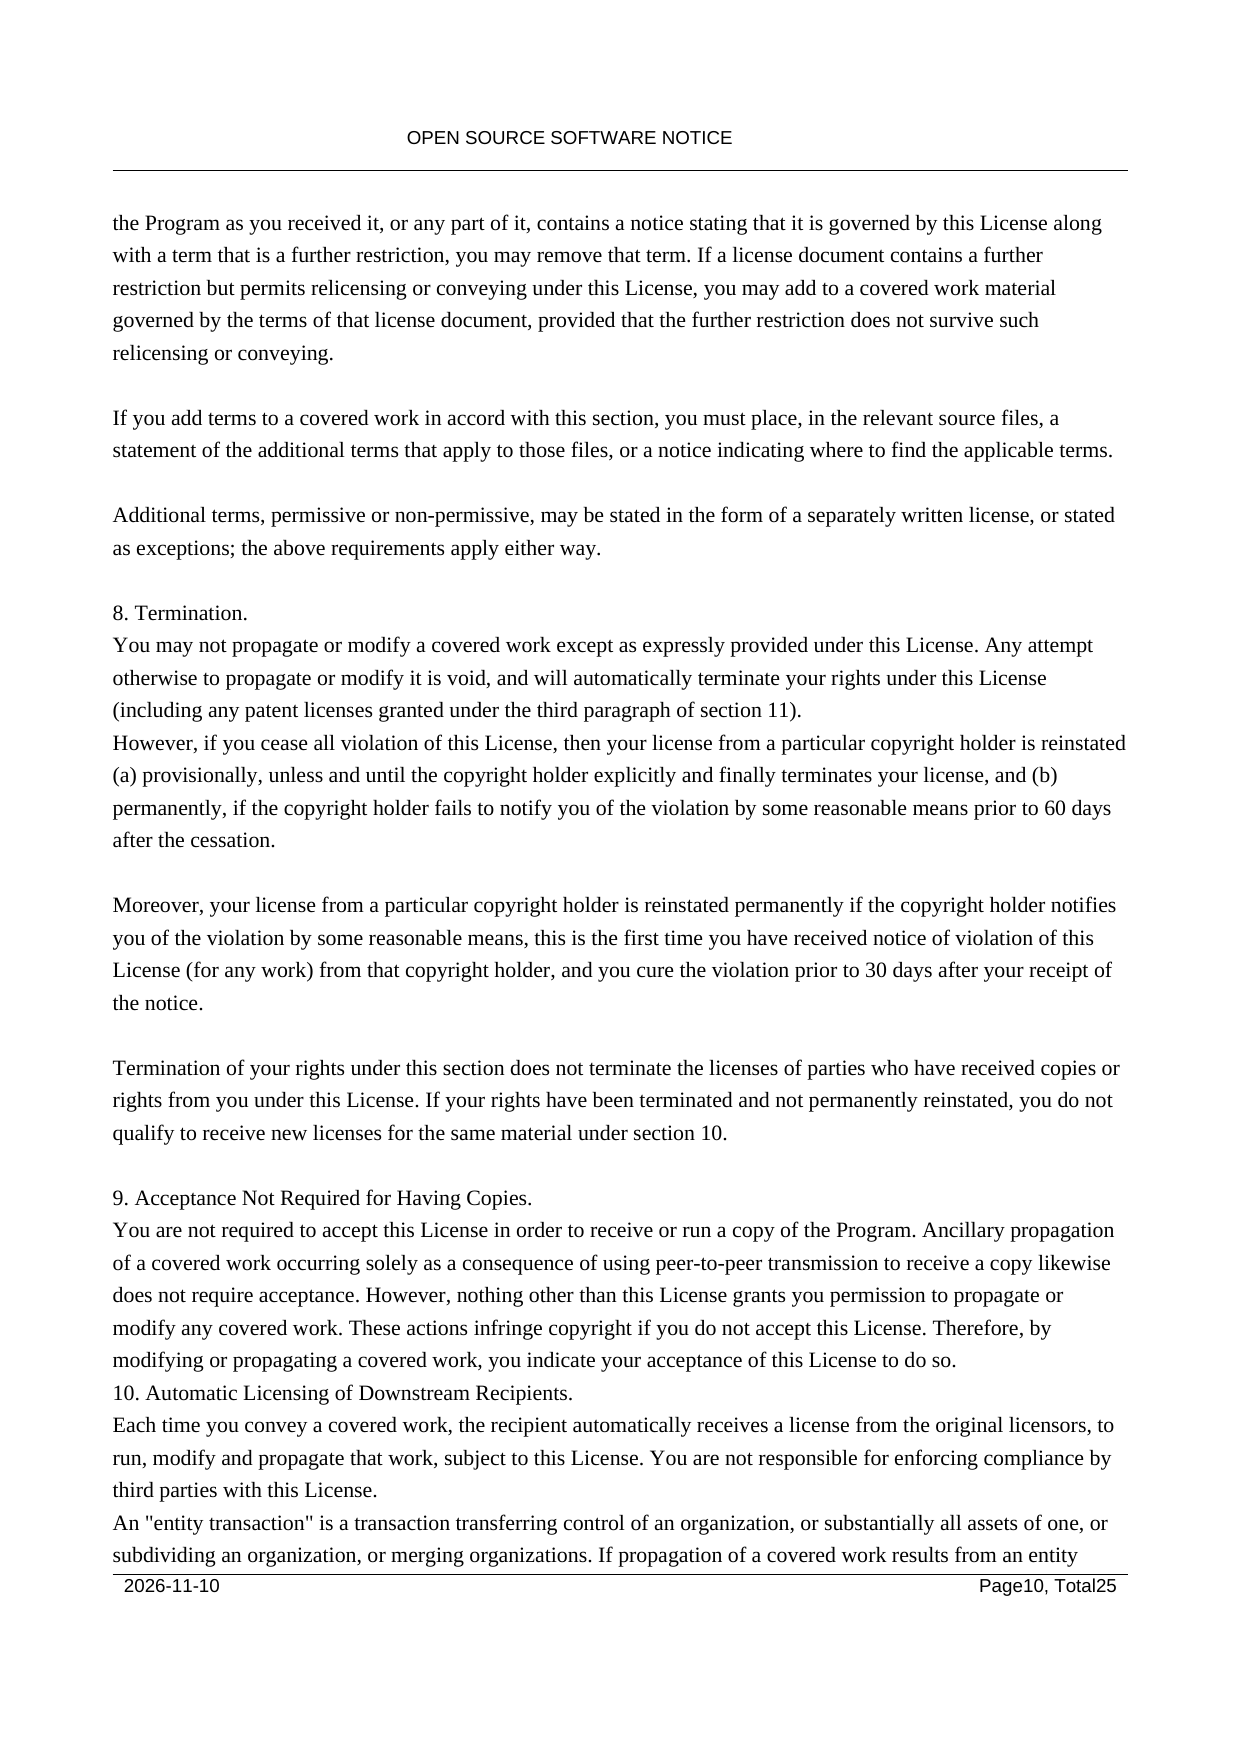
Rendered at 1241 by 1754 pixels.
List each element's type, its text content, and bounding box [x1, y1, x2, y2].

text 9. Acceptance Not Required for Having Copies. [112, 1181, 1128, 1214]
text 8. Termination. [112, 596, 1128, 629]
text However, if you cease all violation of this License, then your license from a particular copyright holder is reinstated (a) provisionally, unless and until the copyright holder explicitly and finally terminates your license, and (b) permanently, if the copyright holder fails to notify you of the violation by some reasonable means prior to 60 days after the cessation. [112, 726, 1128, 856]
text 10. Automatic Licensing of Downstream Recipients. [112, 1376, 1128, 1409]
text Each time you convey a covered work, the recipient automatically receives a license from the original licensors, to run, modify and propagate that work, subject to this License. You are not responsible for enforcing compliance by third parties with this License. [112, 1409, 1128, 1506]
text Termination of your rights under this section does not terminate the licenses of parties who have received copies or rights from you under this License. If your rights have been terminated and not permanently reinstated, you do not qualify to receive new licenses for the same material under section 10. [112, 1051, 1128, 1149]
text You may not propagate or modify a covered work except as expressly provided under this License. Any attempt otherwise to propagate or modify it is void, and will automatically terminate your rights under this License (including any patent licenses granted under the third paragraph of section 11). [112, 629, 1128, 726]
text Moreover, your license from a particular copyright holder is reinstated permanently if the copyright holder notifies you of the violation by some reasonable means, this is the first time you have received notice of violation of this License (for any work) from that copyright holder, and you cure the violation prior to 30 days after your receipt of the notice. [112, 889, 1128, 1019]
text If you add terms to a covered work in accord with this section, you must place, in the relevant source files, a statement of the additional terms that apply to those files, or a notice indicating where to find the applicable terms. [112, 401, 1128, 466]
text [112, 1506, 1128, 1571]
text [112, 206, 1128, 369]
text Additional terms, permissive or non-permissive, may be stated in the form of a separately written license, or stated as exceptions; the above requirements apply either way. [112, 499, 1128, 564]
text You are not required to accept this License in order to receive or run a copy of the Program. Ancillary propagation of a covered work occurring solely as a consequence of using peer-to-peer transmission to receive a copy likewise does not require acceptance. However, nothing other than this License grants you permission to propagate or modify any covered work. These actions infringe copyright if you do not accept this License. Therefore, by modifying or propagating a covered work, you indicate your acceptance of this License to do so. [112, 1214, 1128, 1376]
